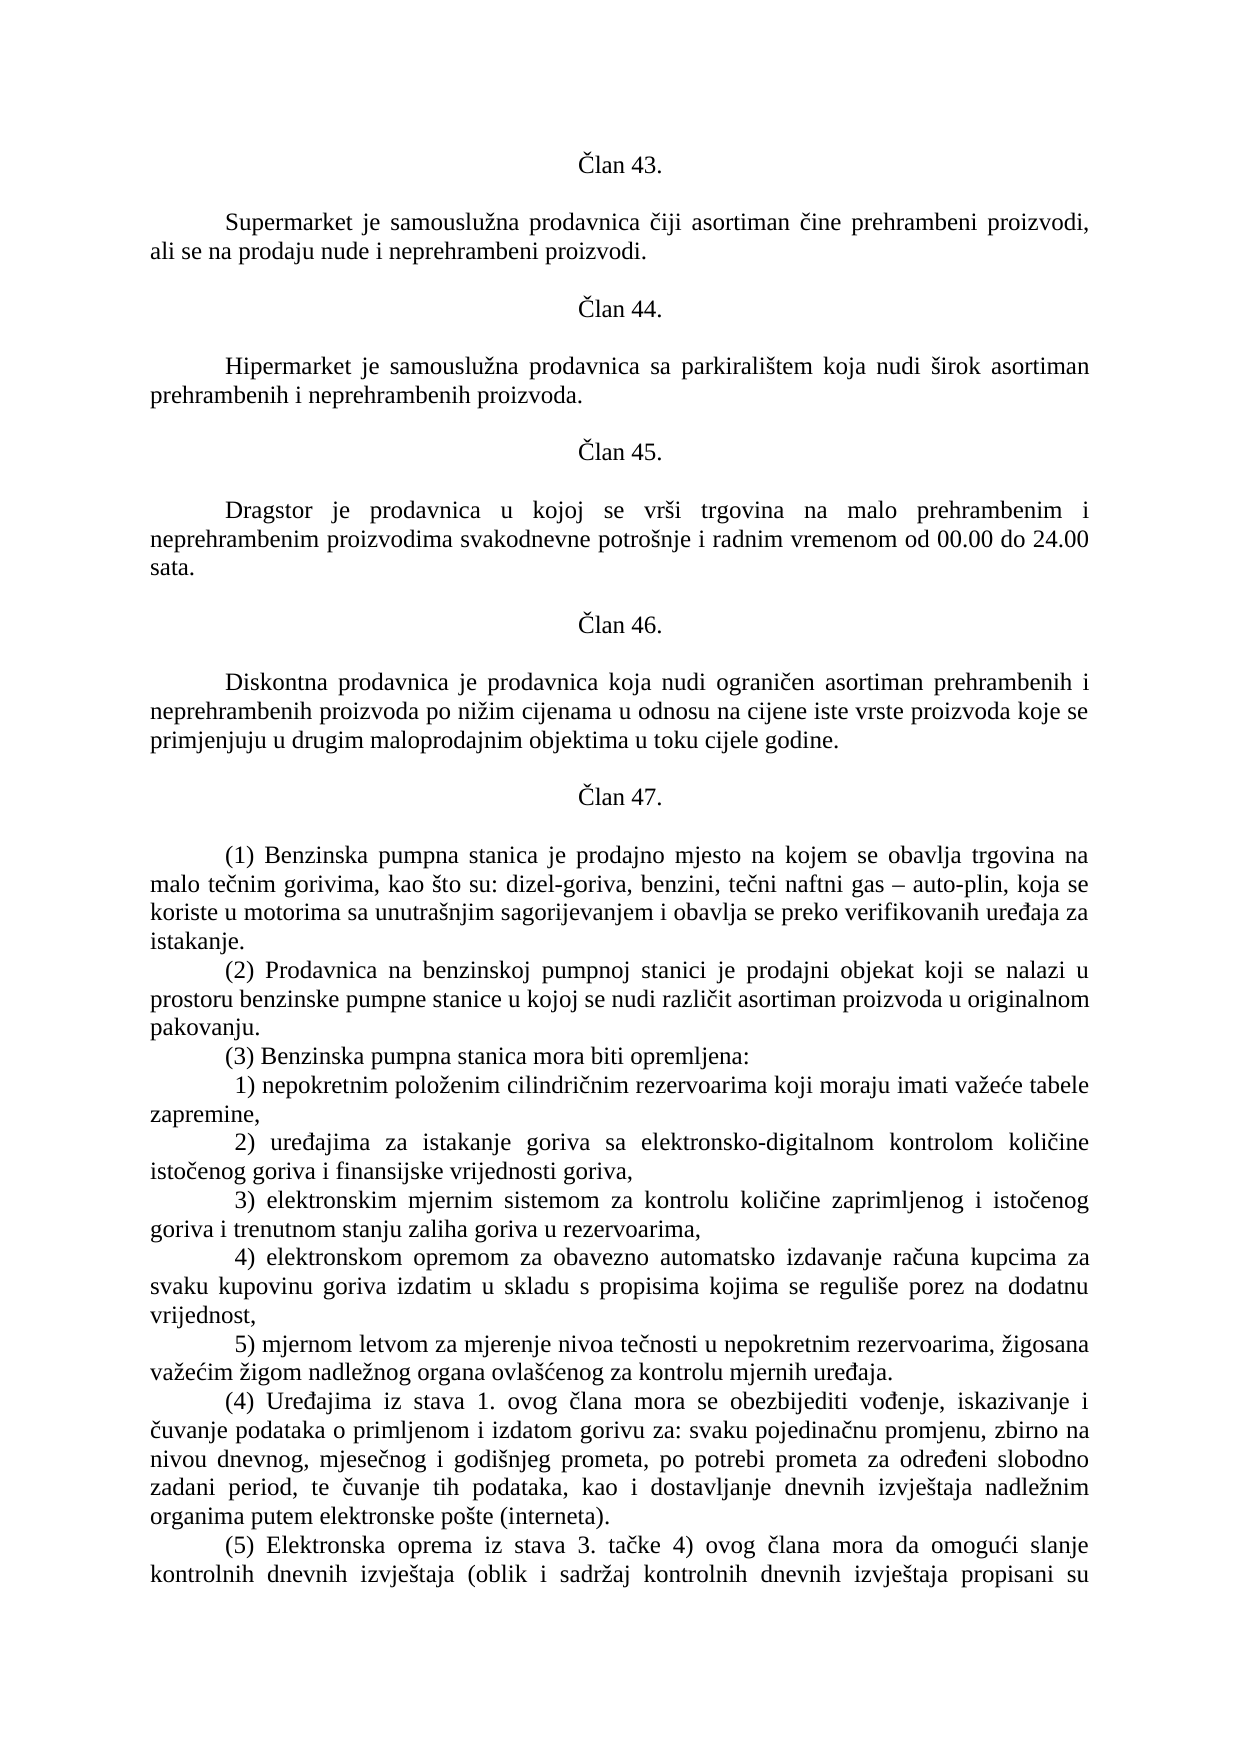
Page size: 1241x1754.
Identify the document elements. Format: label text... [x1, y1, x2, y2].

text Član 45. [150, 437, 1090, 466]
text Hipermarket je samouslužna prodavnica sa parkiralištem koja nudi širok asortiman prehrambenih i neprehrambenih proizvoda. [150, 351, 1090, 409]
text 3) elektronskim mjernim sistemom za kontrolu količine zaprimljenog i istočenog goriva i trenutnom stanju zaliha goriva u rezervoarima, [150, 1185, 1090, 1242]
text Dragstor je prodavnica u kojoj se vrši trgovina na malo prehrambenim i neprehrambenim proizvodima svakodnevne potrošnje i radnim vremenom od 00.00 do 24.00 sata. [150, 495, 1090, 581]
text 4) elektronskom opremom za obavezno automatsko izdavanje računa kupcima za svaku kupovinu goriva izdatim u skladu s propisima kojima se reguliše porez na dodatnu vrijednost, [150, 1242, 1090, 1329]
text Član 43. [150, 150, 1090, 179]
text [150, 1530, 1090, 1587]
text (2) Prodavnica na benzinskoj pumpnoj stanici je prodajni objekat koji se nalazi u prostoru benzinske pumpne stanice u kojoj se nudi različit asortiman proizvoda u originalnom pakovanju. [150, 955, 1090, 1041]
text (1) Benzinska pumpna stanica je prodajno mjesto na kojem se obavlja trgovina na malo tečnim gorivima, kao što su: dizel-goriva, benzini, tečni naftni gas – auto-plin, koja se koriste u motorima sa unutrašnjim sagorijevanjem i obavlja se preko verifikovanih uređaja za istakanje. [150, 840, 1090, 955]
text 2) uređajima za istakanje goriva sa elektronsko-digitalnom kontrolom količine istočenog goriva i finansijske vrijednosti goriva, [150, 1127, 1090, 1185]
text Član 46. [150, 610, 1090, 639]
text Supermarket je samouslužna prodavnica čiji asortiman čine prehrambeni proizvodi, ali se na prodaju nude i neprehrambeni proizvodi. [150, 207, 1090, 265]
text 5) mjernom letvom za mjerenje nivoa tečnosti u nepokretnim rezervoarima, žigosana važećim žigom nadležnog organa ovlašćenog za kontrolu mjernih uređaja. [150, 1329, 1090, 1386]
text Diskontna prodavnica je prodavnica koja nudi ograničen asortiman prehrambenih i neprehrambenih proizvoda po nižim cijenama u odnosu na cijene iste vrste proizvoda koje se primjenjuju u drugim maloprodajnim objektima u toku cijele godine. [150, 667, 1090, 754]
text Član 47. [150, 782, 1090, 811]
text (4) Uređajima iz stava 1. ovog člana mora se obezbijediti vođenje, iskazivanje i čuvanje podataka o primljenom i izdatom gorivu za: svaku pojedinačnu promjenu, zbirno na nivou dnevnog, mjesečnog i godišnjeg prometa, po potrebi prometa za određeni slobodno zadani period, te čuvanje tih podataka, kao i dostavljanje dnevnih izvještaja nadležnim organima putem elektronske pošte (interneta). [150, 1386, 1090, 1530]
text (3) Benzinska pumpna stanica mora biti opremljena: [150, 1041, 1090, 1070]
text 1) nepokretnim položenim cilindričnim rezervoarima koji moraju imati važeće tabele zapremine, [150, 1070, 1090, 1127]
text Član 44. [150, 294, 1090, 322]
